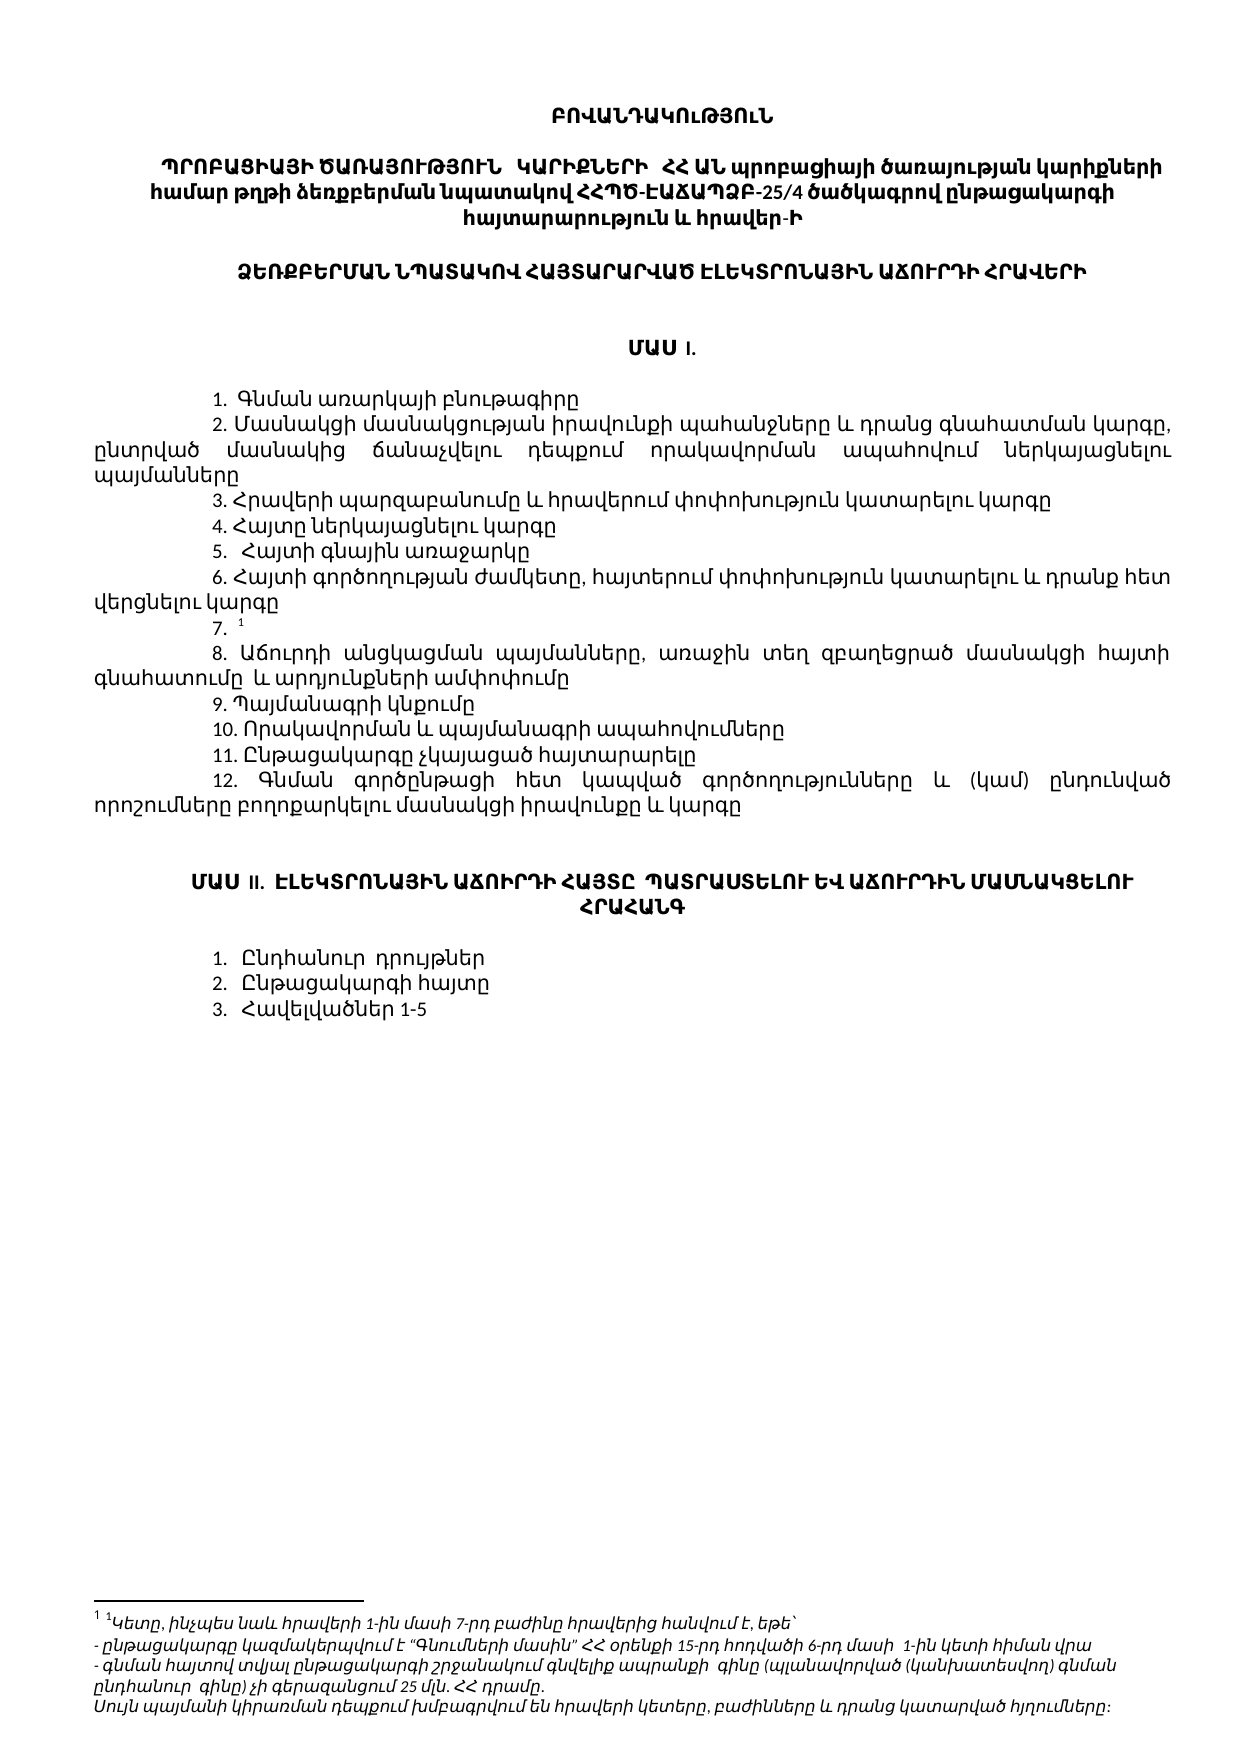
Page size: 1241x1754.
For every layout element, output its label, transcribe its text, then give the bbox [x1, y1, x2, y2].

text ՄԱՍ II. ԷԼԵԿՏՐՈՆԱՅԻՆ ԱՃՈԻՐԴԻ ՀԱՅՏԸ ՊԱՏՐԱՍՏԵԼՈՒ ԵՎ ԱՃՈՒՐԴԻՆ ՄԱՍՆԱԿՑԵԼՈՒ ՀՐԱՀԱՆԳ [94, 869, 1171, 920]
text ՁԵՌՔԲԵՐՄԱՆ ՆՊԱՏԱԿՈՎ ՀԱՅՏԱՐԱՐՎԱԾ ԷԼԵԿՏՐՈՆԱՅԻՆ ԱՃՈՒՐԴԻ ՀՐԱՎԵՐԻ [94, 259, 1171, 284]
text 8. Աճուրդի անցկացման պայմանները, առաջին տեղ զբաղեցրած մասնակցի հայտի գնահատումը և արդյունքների ամփոփումը [94, 640, 1171, 691]
text 3. Հավելվածներ 1-5 [94, 996, 1171, 1021]
text ԲՈՎԱՆԴԱԿՈւԹՅՈւՆ [94, 103, 1171, 128]
text 2. Ընթացակարգի հայտը [94, 971, 1171, 996]
text 2. Մասնակցի մասնակցության իրավունքի պահանջները և դրանց գնահատման կարգը, ընտրված մասնակից ճանաչվելու դեպքում որակավորման ապահովում ներկայացնելու պայմանները [94, 411, 1171, 488]
text 10. Որակավորման և պայմանագրի ապահովումները [94, 716, 1171, 742]
text 1. Գնման առարկայի բնութագիրը [94, 386, 1171, 411]
text 4. Հայտը ներկայացնելու կարգը [94, 513, 1171, 538]
text ՄԱՍ I. [94, 335, 1171, 361]
text 1. Ընդհանուր դրույթներ [94, 945, 1171, 971]
text 5. Հայտի գնային առաջարկը [94, 538, 1171, 564]
text 3. Հրավերի պարզաբանումը և հրավերում փոփոխություն կատարելու կարգը [94, 488, 1171, 513]
text 7. 1 [94, 615, 1171, 640]
text 12. Գնման գործընթացի հետ կապված գործողությունները և (կամ) ընդունված որոշումները բողոքարկելու մասնակցի իրավունքը և կարգը [94, 767, 1171, 818]
text ՊՐՈԲԱՑԻԱՅԻ ԾԱՌԱՅՈՒԹՅՈՒՆ ԿԱՐԻՔՆԵՐԻ ՀՀ ԱՆ պրոբացիայի ծառայության կարիքների համար թղթի ձեռքբերման նպատակով ՀՀՊԾ-ԷԱՃԱՊՁԲ-25/4 ծածկագրով ընթացակարգի հայտարարություն և հրավեր-Ի [94, 154, 1171, 230]
text 6. Հայտի գործողության ժամկետը, հայտերում փոփոխություն կատարելու և դրանք հետ վերցնելու կարգը [94, 564, 1171, 615]
text 9. Պայմանագրի կնքումը [94, 691, 1171, 716]
text 11. Ընթացակարգը չկայացած հայտարարելը [94, 742, 1171, 767]
